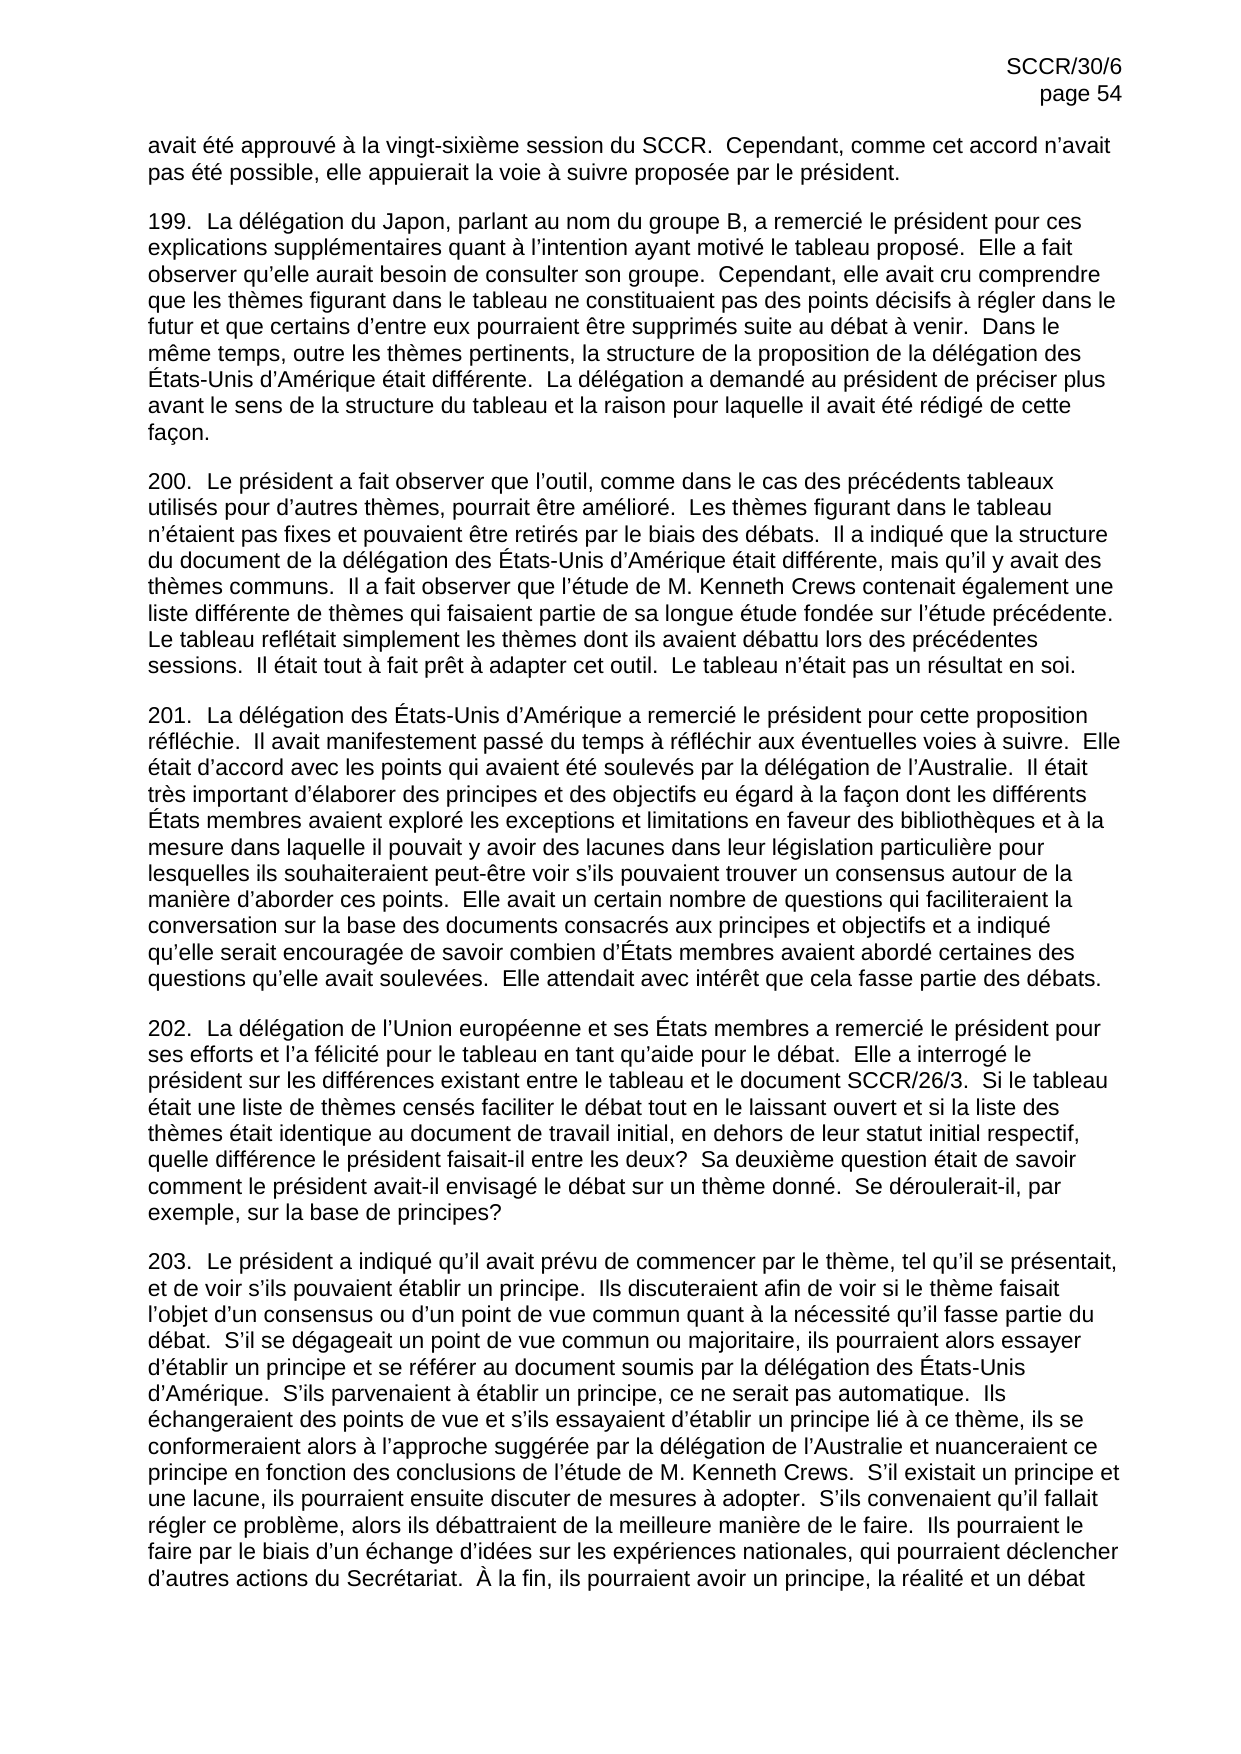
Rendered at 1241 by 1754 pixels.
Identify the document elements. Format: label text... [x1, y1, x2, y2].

text La délégation des États-Unis d’Amérique a remercié le président pour cette proposition réfléchie. Il avait manifestement passé du temps à réfléchir aux éventuelles voies à suivre. Elle était d’accord avec les points qui avaient été soulevés par la délégation de l’Australie. Il était très important d’élaborer des principes et des objectifs eu égard à la façon dont les différents États membres avaient exploré les exceptions et limitations en faveur des bibliothèques et à la mesure dans laquelle il pouvait y avoir des lacunes dans leur législation particulière pour lesquelles ils souhaiteraient peut-être voir s’ils pouvaient trouver un consensus autour de la manière d’aborder ces points. Elle avait un certain nombre de questions qui faciliteraient la conversation sur la base des documents consacrés aux principes et objectifs et a indiqué qu’elle serait encouragée de savoir combien d’États membres avaient abordé certaines des questions qu’elle avait soulevées. Elle attendait avec intérêt que cela fasse partie des débats. [148, 702, 1122, 992]
text La délégation de l’Union européenne et ses États membres a remercié le président pour ses efforts et l’a félicité pour le tableau en tant qu’aide pour le débat. Elle a interrogé le président sur les différences existant entre le tableau et le document SCCR/26/3. Si le tableau était une liste de thèmes censés faciliter le débat tout en le laissant ouvert et si la liste des thèmes était identique au document de travail initial, en dehors de leur statut initial respectif, quelle différence le président faisait-il entre les deux? Sa deuxième question était de savoir comment le président avait-il envisagé le débat sur un thème donné. Se déroulerait-il, par exemple, sur la base de principes? [148, 1014, 1122, 1225]
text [148, 1248, 1122, 1591]
text La délégation du Japon, parlant au nom du groupe B, a remercié le président pour ces explications supplémentaires quant à l’intention ayant motivé le tableau proposé. Elle a fait observer qu’elle aurait besoin de consulter son groupe. Cependant, elle avait cru comprendre que les thèmes figurant dans le tableau ne constituaient pas des points décisifs à régler dans le futur et que certains d’entre eux pourraient être supprimés suite au débat à venir. Dans le même temps, outre les thèmes pertinents, la structure de la proposition de la délégation des États-Unis d’Amérique était différente. La délégation a demandé au président de préciser plus avant le sens de la structure du tableau et la raison pour laquelle il avait été rédigé de cette façon. [148, 208, 1122, 445]
text Le président a fait observer que l’outil, comme dans le cas des précédents tableaux utilisés pour d’autres thèmes, pourrait être amélioré. Les thèmes figurant dans le tableau n’étaient pas fixes et pouvaient être retirés par le biais des débats. Il a indiqué que la structure du document de la délégation des États-Unis d’Amérique était différente, mais qu’il y avait des thèmes communs. Il a fait observer que l’étude de M. Kenneth Crews contenait également une liste différente de thèmes qui faisaient partie de sa longue étude fondée sur l’étude précédente. Le tableau reflétait simplement les thèmes dont ils avaient débattu lors des précédentes sessions. Il était tout à fait prêt à adapter cet outil. Le tableau n’était pas un résultat en soi. [148, 468, 1122, 679]
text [148, 132, 1122, 185]
